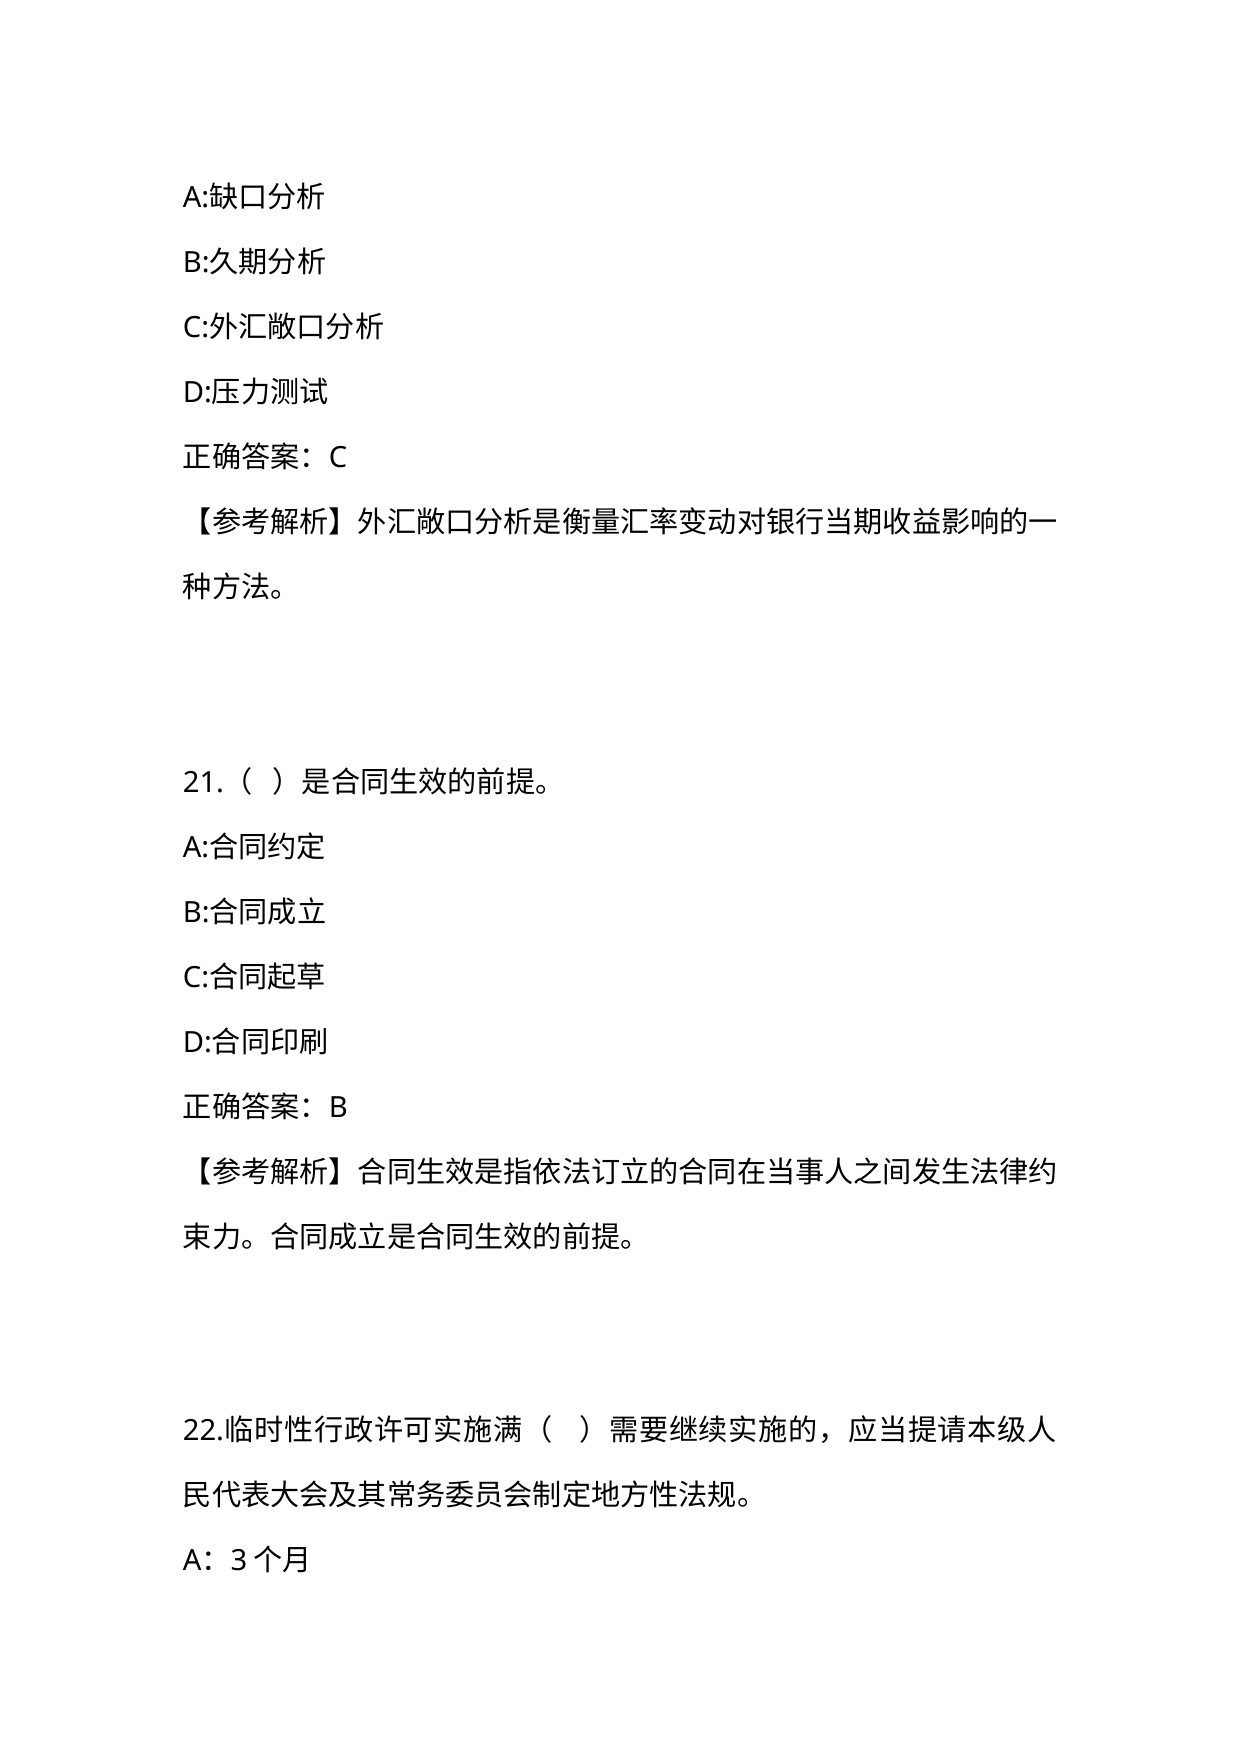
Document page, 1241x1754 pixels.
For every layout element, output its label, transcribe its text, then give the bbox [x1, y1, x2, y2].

text D:压力测试 [183, 357, 1058, 422]
text C:外汇敞口分析 [183, 292, 1058, 357]
text 【参考解析】合同生效是指依法订立的合同在当事人之间发生法律约束力。合同成立是合同生效的前提。 [183, 1137, 1058, 1267]
text 正确答案：C [183, 422, 1058, 487]
list A:合同约定 [183, 812, 1058, 877]
list 21.（ ）是合同生效的前提。 [183, 747, 1058, 812]
text D:合同印刷 [183, 1007, 1058, 1072]
text 正确答案：B [183, 1072, 1058, 1137]
list A：3个月 [183, 1527, 1058, 1592]
text B:久期分析 [183, 227, 1058, 292]
list 22.临时性行政许可实施满（ ）需要继续实施的，应当提请本级人民代表大会及其常务委员会制定地方性法规。 [183, 1397, 1058, 1527]
list A:缺口分析 [183, 162, 1058, 227]
text B:合同成立 [183, 877, 1058, 942]
text 【参考解析】外汇敞口分析是衡量汇率变动对银行当期收益影响的一种方法。 [183, 487, 1058, 617]
text C:合同起草 [183, 942, 1058, 1007]
